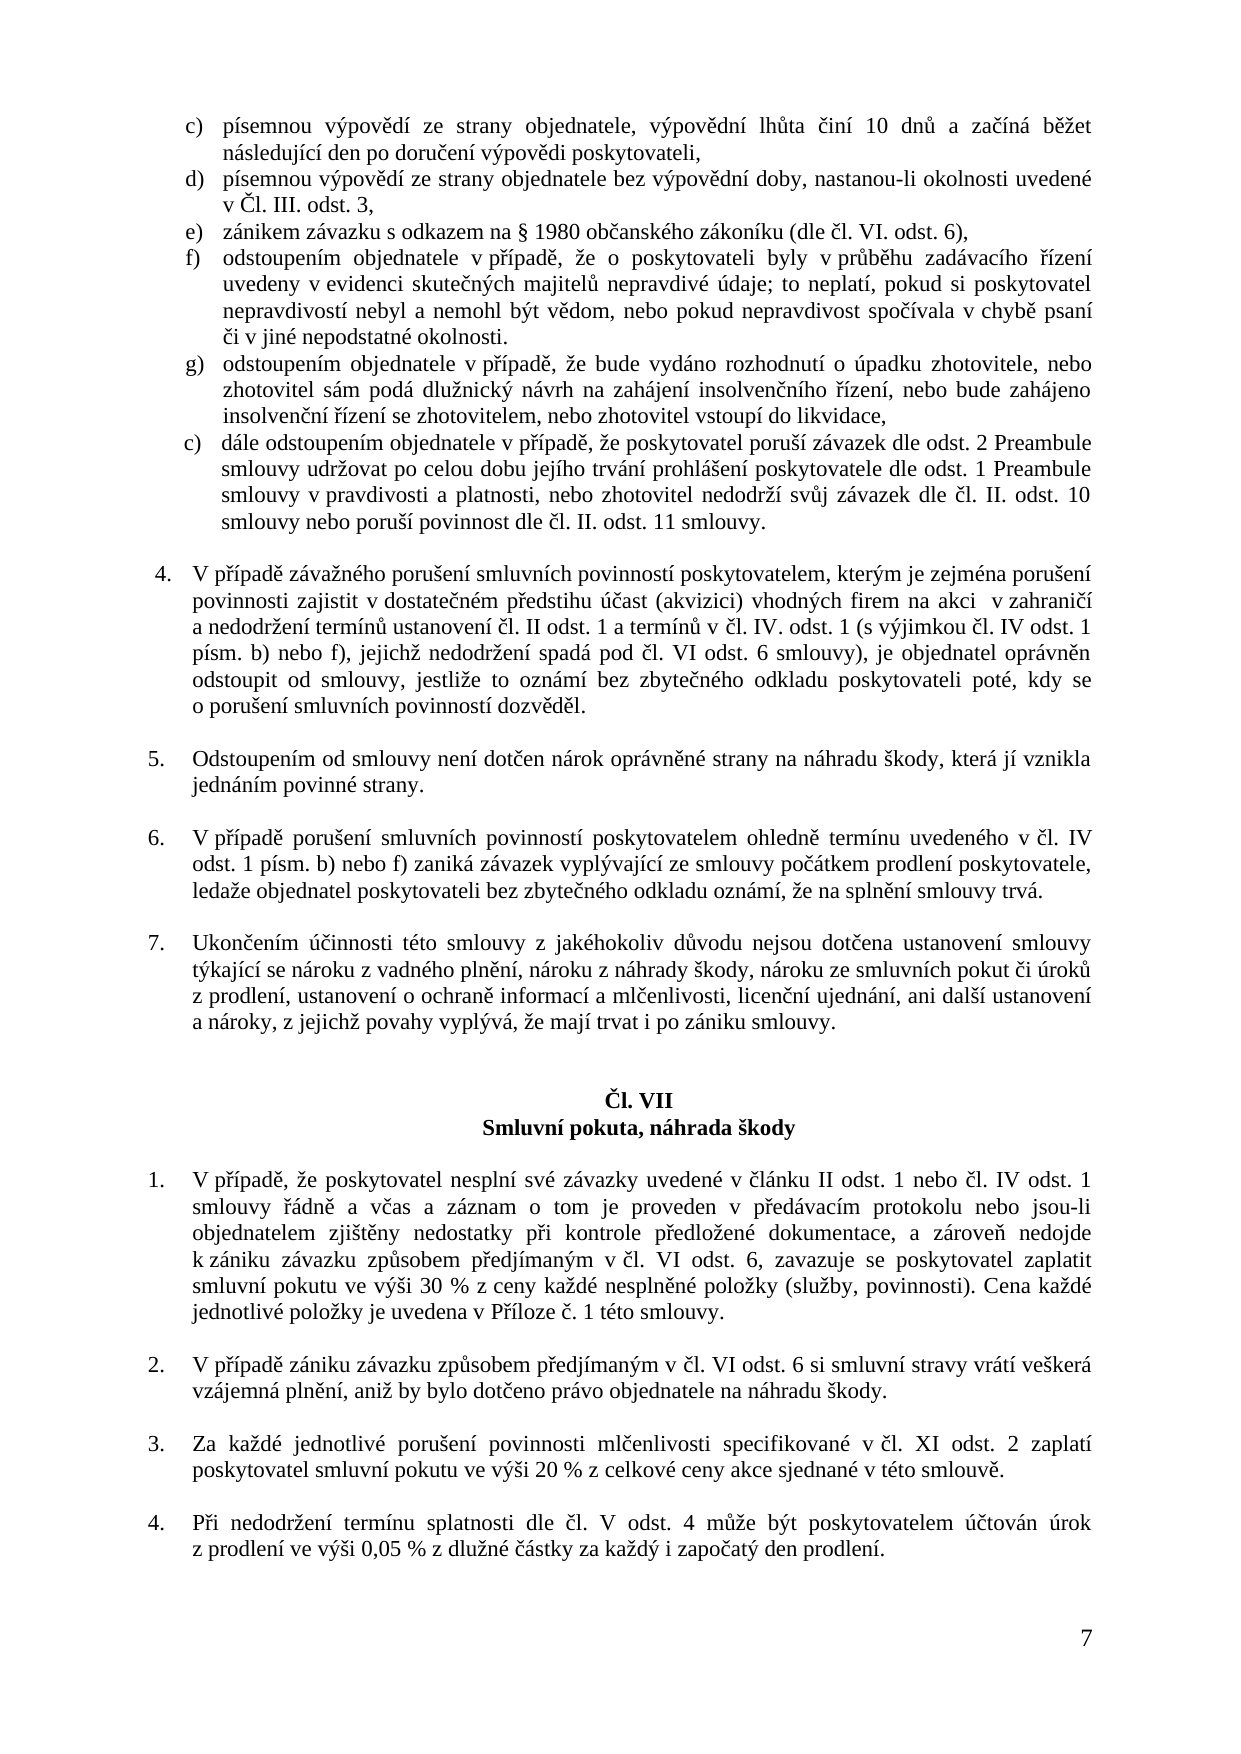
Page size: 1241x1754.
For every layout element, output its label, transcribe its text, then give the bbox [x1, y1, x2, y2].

list Za každé jednotlivé porušení povinnosti mlčenlivosti specifikované v čl. XI odst. 2 zaplatí poskytovatel smluvní pokutu ve výši 20 % z celkové ceny akce sjednané v této smlouvě. [148, 1430, 1093, 1483]
list V případě závažného porušení smluvních povinností poskytovatelem, kterým je zejména porušení povinnosti zajistit v dostatečném předstihu účast (akvizici) vhodných firem na akci v zahraničí a nedodržení termínů ustanovení čl. II odst. 1 a termínů v čl. IV. odst. 1 (s výjimkou čl. IV odst. 1 písm. b) nebo f), jejichž nedodržení spadá pod čl. VI odst. 6 smlouvy), je objednatel oprávněn odstoupit od smlouvy, jestliže to oznámí bez zbytečného odkladu poskytovateli poté, kdy se o porušení smluvních povinností dozvěděl. [154, 560, 1093, 718]
list písemnou výpovědí ze strany objednatele, výpovědní lhůta činí 10 dnů a začíná běžet následující den po doručení výpovědi poskytovateli, [185, 112, 1093, 165]
list Odstoupením od smlouvy není dotčen nárok oprávněné strany na náhradu škody, která jí vznikla jednáním povinné strany. [148, 745, 1093, 798]
text Čl. VII [185, 1087, 1093, 1114]
list písemnou výpovědí ze strany objednatele bez výpovědní doby, nastanou-li okolnosti uvedené v Čl. III. odst. 3, [185, 165, 1093, 218]
list dále odstoupením objednatele v případě, že poskytovatel poruší závazek dle odst. 2 Preambule smlouvy udržovat po celou dobu jejího trvání prohlášení poskytovatele dle odst. 1 Preambule smlouvy v pravdivosti a platnosti, nebo zhotovitel nedodrží svůj závazek dle čl. II. odst. 10 smlouvy nebo poruší povinnost dle čl. II. odst. 11 smlouvy. [183, 429, 1093, 534]
list zánikem závazku s odkazem na § 1980 občanského zákoníku (dle čl. VI. odst. 6), [185, 218, 1093, 244]
list odstoupením objednatele v případě, že bude vydáno rozhodnutí o úpadku zhotovitele, nebo zhotovitel sám podá dlužnický návrh na zahájení insolvenčního řízení, nebo bude zahájeno insolvenční řízení se zhotovitelem, nebo zhotovitel vstoupí do likvidace, [185, 349, 1093, 429]
text Smluvní pokuta, náhrada škody [185, 1114, 1093, 1140]
list V případě, že poskytovatel nesplní své závazky uvedené v článku II odst. 1 nebo čl. IV odst. 1 smlouvy řádně a včas a záznam o tom je proveden v předávacím protokolu nebo jsou-li objednatelem zjištěny nedostatky při kontrole předložené dokumentace, a zároveň nedojde k zániku závazku způsobem předjímaným v čl. VI odst. 6, zavazuje se poskytovatel zaplatit smluvní pokutu ve výši 30 % z ceny každé nesplněné položky (služby, povinnosti). Cena každé jednotlivé položky je uvedena v Příloze č. 1 této smlouvy. [148, 1167, 1093, 1325]
list V případě zániku závazku způsobem předjímaným v čl. VI odst. 6 si smluvní stravy vrátí veškerá vzájemná plnění, aniž by bylo dotčeno právo objednatele na náhradu škody. [148, 1351, 1093, 1404]
list Při nedodržení termínu splatnosti dle čl. V odst. 4 může být poskytovatelem účtován úrok z prodlení ve výši 0,05 % z dlužné částky za každý i započatý den prodlení. [148, 1509, 1093, 1562]
list V případě porušení smluvních povinností poskytovatelem ohledně termínu uvedeného v čl. IV odst. 1 písm. b) nebo f) zaniká závazek vyplývající ze smlouvy počátkem prodlení poskytovatele, ledaže objednatel poskytovateli bez zbytečného odkladu oznámí, že na splnění smlouvy trvá. [148, 824, 1093, 903]
list Ukončením účinnosti této smlouvy z jakéhokoliv důvodu nejsou dotčena ustanovení smlouvy týkající se nároku z vadného plnění, nároku z náhrady škody, nároku ze smluvních pokut či úroků z prodlení, ustanovení o ochraně informací a mlčenlivosti, licenční ujednání, ani další ustanovení a nároky, z jejichž povahy vyplývá, že mají trvat i po zániku smlouvy. [148, 929, 1093, 1035]
list odstoupením objednatele v případě, že o poskytovateli byly v průběhu zadávacího řízení uvedeny v evidenci skutečných majitelů nepravdivé údaje; to neplatí, pokud si poskytovatel nepravdivostí nebyl a nemohl být vědom, nebo pokud nepravdivost spočívala v chybě psaní či v jiné nepodstatné okolnosti. [185, 244, 1093, 349]
